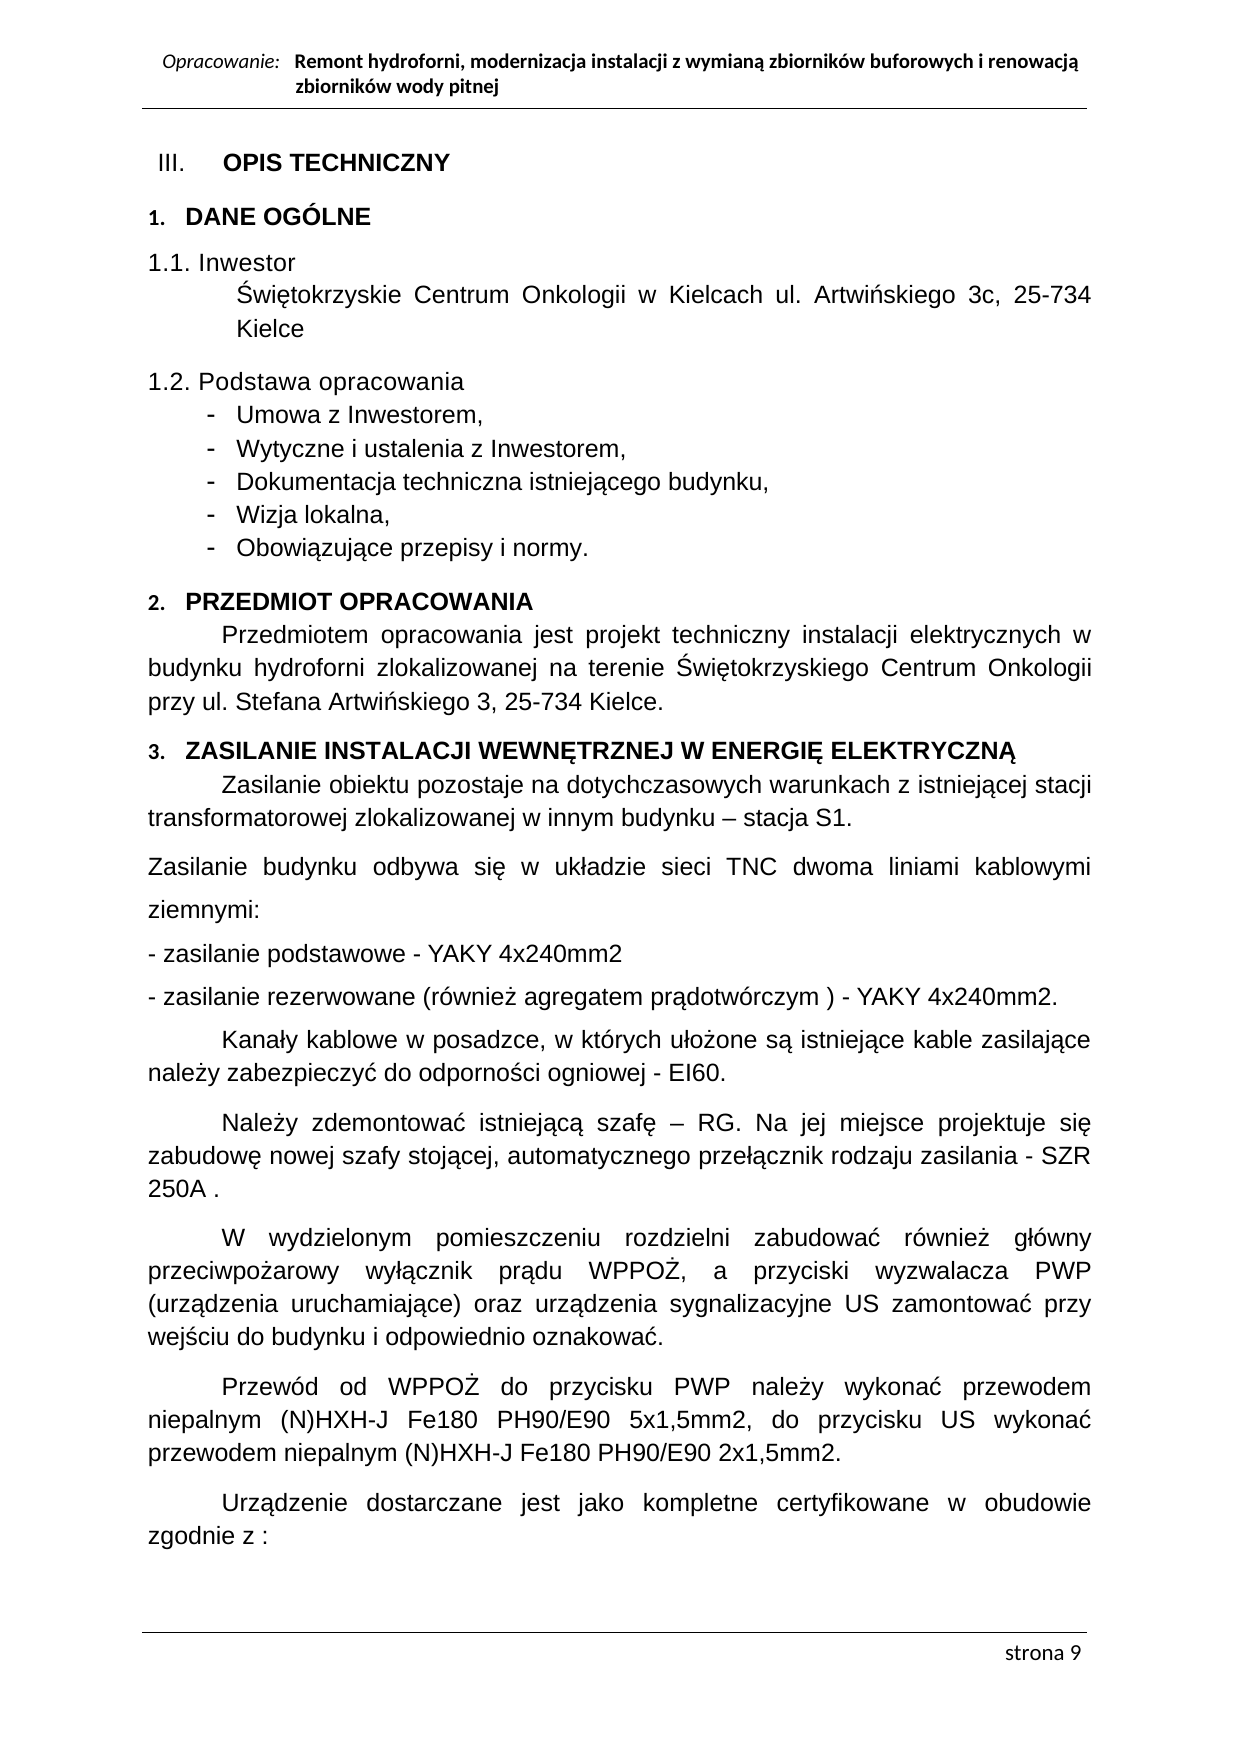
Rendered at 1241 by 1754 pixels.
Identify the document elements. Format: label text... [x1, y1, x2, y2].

text OPIS TECHNICZNY [185, 148, 1093, 176]
text PRZEDMIOT OPRACOWANIA [148, 587, 1093, 616]
text Przedmiotem opracowania jest projekt techniczny instalacji elektrycznych w budynku hydroforni zlokalizowanej na terenie Świętokrzyskiego Centrum Onkologii przy ul. Stefana Artwińskiego 3, 25-734 Kielce. [148, 620, 1093, 715]
list Dokumentacja techniczna istniejącego budynku, [207, 467, 1093, 496]
text Kanały kablowe w posadzce, w których ułożone są istniejące kable zasilające należy zabezpieczyć do odporności ogniowej - EI60. [148, 1025, 1093, 1087]
text ZASILANIE INSTALACJI WEWNĘTRZNEJ W ENERGIĘ ELEKTRYCZNĄ [148, 736, 1093, 765]
list Umowa z Inwestorem, [207, 400, 1093, 429]
text - zasilanie podstawowe - YAKY 4x240mm2 [148, 939, 1093, 967]
text - zasilanie rezerwowane (również agregatem prądotwórczym ) - YAKY 4x240mm2. [148, 982, 1093, 1011]
text Należy zdemontować istniejącą szafę – RG. Na jej miejsce projektuje się zabudowę nowej szafy stojącej, automatycznego przełącznik rodzaju zasilania - SZR 250A . [148, 1108, 1093, 1202]
list Wytyczne i ustalenia z Inwestorem, [207, 433, 1093, 462]
list Obowiązujące przepisy i normy. [207, 533, 1093, 562]
list Wizja lokalna, [207, 500, 1093, 529]
text Zasilanie obiektu pozostaje na dotychczasowych warunkach z istniejącej stacji transformatorowej zlokalizowanej w innym budynku – stacja S1. [148, 770, 1093, 831]
text W wydzielonym pomieszczeniu rozdzielni zabudować również główny przeciwpożarowy wyłącznik prądu WPPOŻ, a przyciski wyzwalacza PWP (urządzenia uruchamiające) oraz urządzenia sygnalizacyjne US zamontować przy wejściu do budynku i odpowiednio oznakować. [148, 1223, 1093, 1351]
list Świętokrzyskie Centrum Onkologii w Kielcach ul. Artwińskiego 3c, 25-734 Kielce [236, 281, 1093, 342]
text Urządzenie dostarczane jest jako kompletne certyfikowane w obudowie zgodnie z : [148, 1488, 1093, 1549]
text Przewód od WPPOŻ do przycisku PWP należy wykonać przewodem niepalnym (N)HXH-J Fe180 PH90/E90 5x1,5mm2, do przycisku US wykonać przewodem niepalnym (N)HXH-J Fe180 PH90/E90 2x1,5mm2. [148, 1372, 1093, 1467]
subtitle 1.2. Podstawa opracowania [148, 367, 1093, 396]
text DANE OGÓLNE [148, 201, 1093, 231]
text Zasilanie budynku odbywa się w układzie sieci TNC dwoma liniami kablowymi ziemnymi: [148, 852, 1093, 924]
subtitle 1.1. Inwestor [148, 247, 1093, 276]
